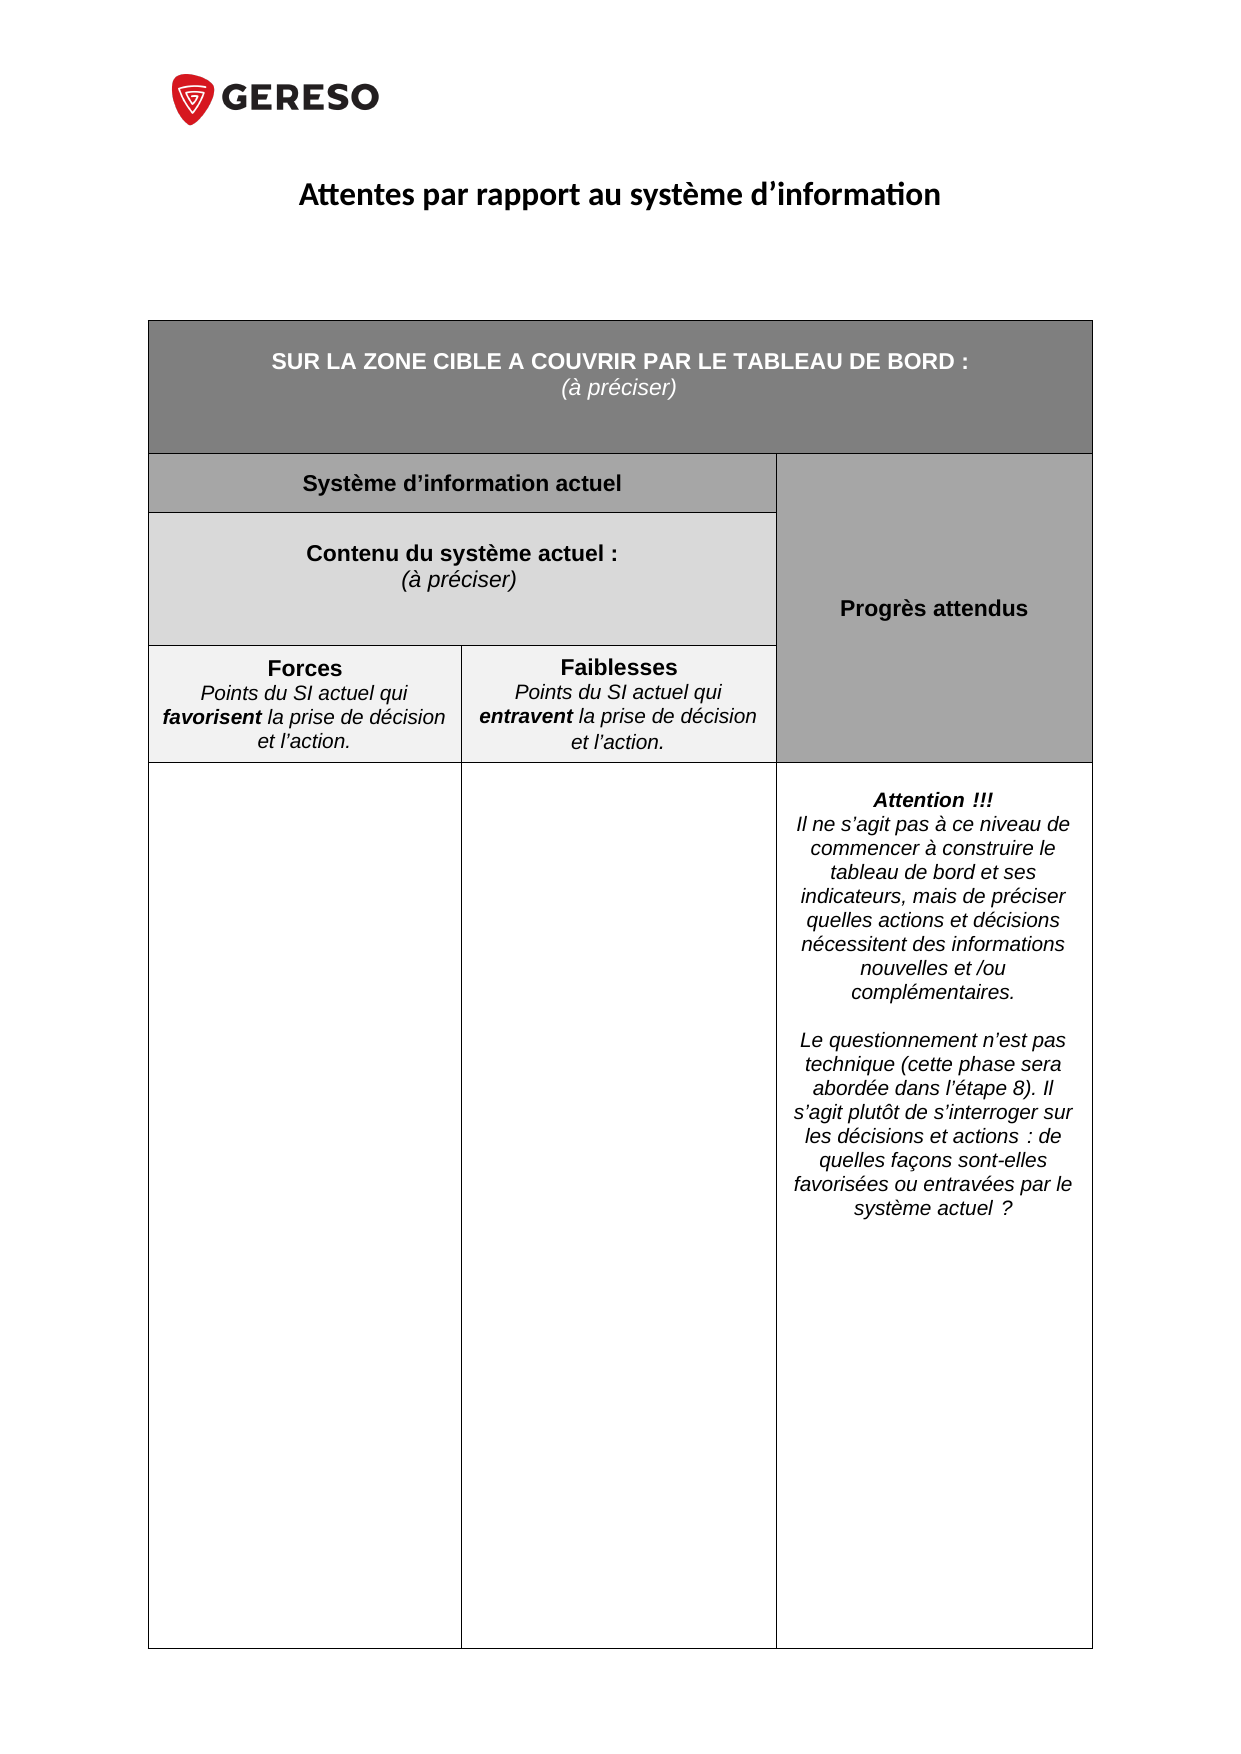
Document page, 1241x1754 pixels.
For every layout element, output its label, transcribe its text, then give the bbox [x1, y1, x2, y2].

table_cell Attention !!! Il ne s’agit pas à ce niveau de commencer à construire le tableau de bord et ses indicateurs, mais de préciser quelles actions et décisions nécessitent des informations nouvelles et /ou complémentaires. Le questionnement n’est pas technique (cette phase sera abordée dans l’étape 8). Il s’agit plutôt de s’interroger sur les décisions et actions : de quelles façons sont-elles favorisées ou entravées par le système actuel ? [777, 763, 1092, 1648]
title Attentes par rapport au système d’information [148, 173, 1093, 213]
table_cell Progrès attendus [777, 454, 1092, 762]
table_cell Système d’information actuel [149, 454, 776, 512]
table_cell Faiblesses Points du SI actuel qui entravent la prise de décision et l’action. [462, 646, 776, 762]
table_cell Contenu du système actuel : (à préciser) [149, 513, 776, 645]
table_cell Forces Points du SI actuel qui favorisent la prise de décision et l’action. [149, 646, 461, 762]
table_cell [149, 763, 461, 1648]
table_cell [462, 763, 776, 1648]
table_header SUR LA ZONE CIBLE A COUVRIR PAR LE TABLEAU DE BORD : (à préciser) [149, 321, 1092, 453]
